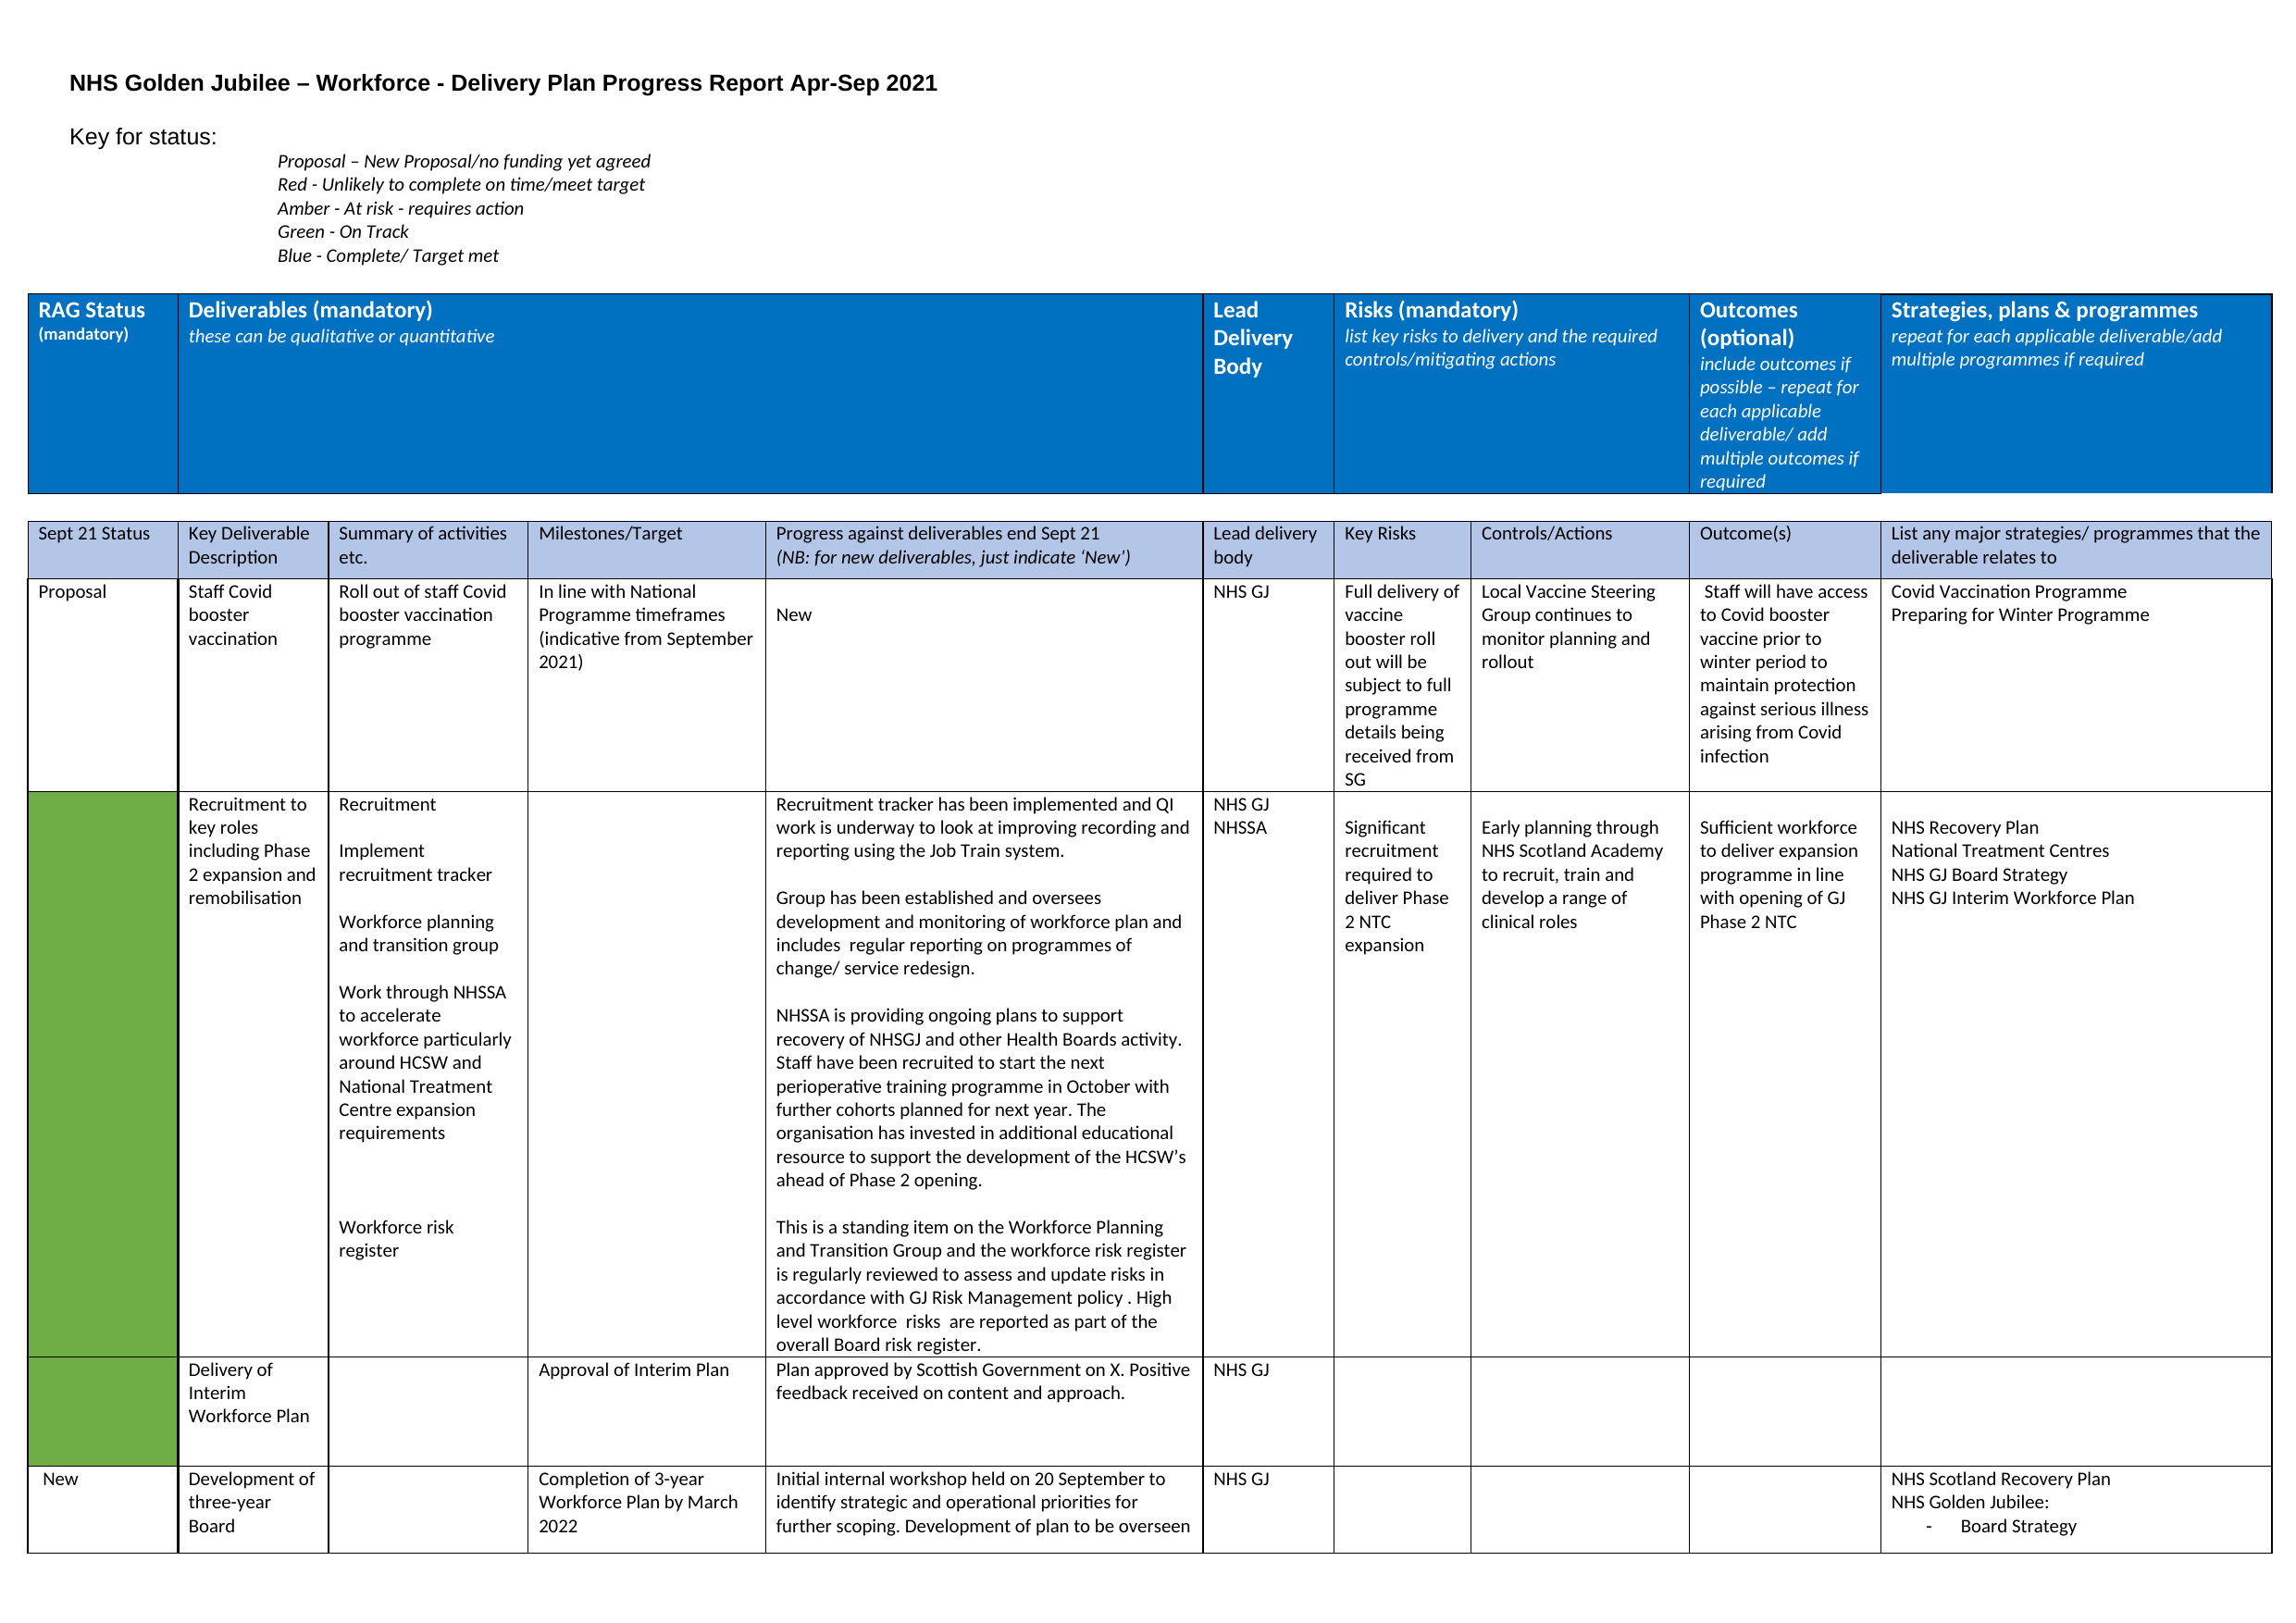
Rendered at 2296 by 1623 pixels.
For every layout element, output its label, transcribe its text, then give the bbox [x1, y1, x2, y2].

table_cell Significant recruitment required to deliver Phase 2 NTC expansion [1334, 792, 1471, 1357]
table_cell [29, 792, 177, 1357]
table_header Key Deliverable Description [179, 522, 328, 578]
text Red - Unlikely to complete on time/meet target [208, 173, 2226, 196]
table_cell Approval of Interim Plan [528, 1357, 765, 1466]
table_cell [528, 1467, 765, 1553]
table_cell Recruitment Implement recruitment tracker Workforce planning and transition group Work through NHSSA to accelerate workforce particularly around HCSW and National Treatment Centre expansion requirements Workforce risk register [329, 792, 527, 1357]
table_cell Full delivery of vaccine booster roll out will be subject to full programme details being received from SG [1334, 579, 1471, 791]
table_cell NHS GJ [1204, 1357, 1334, 1466]
table_cell [1690, 1357, 1880, 1466]
table_header Risks (mandatory) list key risks to delivery and the required controls/mitigating actions [1334, 294, 1689, 493]
table_header Strategies, plans & programmes repeat for each applicable deliverable/add multiple programmes if required [1881, 295, 2271, 493]
table_cell NHS GJ NHSSA [1204, 792, 1334, 1357]
table_cell Delivery of Interim Workforce Plan [180, 1357, 328, 1466]
table_cell [1334, 1357, 1471, 1466]
table_cell [329, 1467, 527, 1553]
table_cell Staff Covid booster vaccination [180, 579, 328, 791]
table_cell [180, 1467, 328, 1553]
text NHS Golden Jubilee – Workforce - Delivery Plan Progress Report Apr-Sep 2021 [69, 69, 2226, 96]
table_header Outcome(s) [1690, 522, 1880, 578]
table_cell Staff will have access to Covid booster vaccine prior to winter period to maintain protection against serious illness arising from Covid infection [1690, 579, 1880, 791]
table_cell NHS Recovery Plan National Treatment Centres NHS GJ Board Strategy NHS GJ Interim Workforce Plan [1881, 792, 2271, 1357]
table_header List any major strategies/ programmes that the deliverable relates to [1881, 522, 2271, 578]
table_cell Covid Vaccination Programme Preparing for Winter Programme [1881, 579, 2271, 791]
table_cell Sufficient workforce to deliver expansion programme in line with opening of GJ Phase 2 NTC [1690, 792, 1880, 1357]
table_cell [1471, 1467, 1689, 1553]
table_cell Roll out of staff Covid booster vaccination programme [329, 579, 527, 791]
table_cell [1881, 1357, 2271, 1466]
table_cell NHS GJ [1204, 1467, 1334, 1553]
table_header Key Risks [1334, 522, 1471, 578]
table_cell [1881, 1467, 2271, 1553]
table_cell In line with National Programme timeframes (indicative from September 2021) [528, 579, 765, 791]
table_cell [1334, 1467, 1471, 1553]
text Proposal – New Proposal/no funding yet agreed [208, 149, 2226, 173]
table_cell New [29, 1467, 177, 1553]
table_header Progress against deliverables end Sept 21 (NB: for new deliverables, just indicate ‘New’) [766, 522, 1202, 578]
text Key for status: [69, 122, 2226, 149]
table_cell Recruitment to key roles including Phase 2 expansion and remobilisation [180, 792, 328, 1357]
table_cell [1471, 1357, 1689, 1466]
table_cell [528, 792, 765, 1357]
table_header Milestones/Target [528, 522, 765, 578]
table_cell [1690, 1467, 1880, 1553]
table_cell [329, 1357, 527, 1466]
table_cell Proposal [29, 579, 177, 791]
table_header Outcomes (optional) include outcomes if possible – repeat for each applicable deliverable/ add multiple outcomes if required [1690, 294, 1880, 493]
table_header RAG Status (mandatory) [29, 294, 178, 493]
text Amber - At risk - requires action Green - On Track Blue - Complete/ Target met [278, 196, 2226, 266]
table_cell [766, 1467, 1202, 1553]
table_header Sept 21 Status [29, 522, 178, 578]
table_header Lead Delivery Body [1204, 294, 1334, 493]
table_cell [29, 1357, 177, 1466]
table_header Controls/Actions [1471, 522, 1689, 578]
table_header Deliverables (mandatory) these can be qualitative or quantitative [179, 294, 1202, 493]
table_cell Plan approved by Scottish Government on X. Positive feedback received on content and approach. [766, 1357, 1202, 1466]
table_cell NHS GJ [1204, 579, 1334, 791]
table_header Lead delivery body [1204, 522, 1334, 578]
table_cell Local Vaccine Steering Group continues to monitor planning and rollout [1471, 579, 1689, 791]
table_header Summary of activities etc. [329, 522, 527, 578]
table_cell New [766, 579, 1202, 791]
table_cell Early planning through NHS Scotland Academy to recruit, train and develop a range of clinical roles [1471, 792, 1689, 1357]
table_cell Recruitment tracker has been implemented and QI work is underway to look at improving recording and reporting using the Job Train system. Group has been established and oversees development and monitoring of workforce plan and includes regular reporting on programmes of change/ service redesign. NHSSA is providing ongoing plans to support recovery of NHSGJ and other Health Boards activity. Staff have been recruited to start the next perioperative training programme in October with further cohorts planned for next year. The organisation has invested in additional educational resource to support the development of the HCSW’s ahead of Phase 2 opening. This is a standing item on the Workforce Planning and Transition Group and the workforce risk register is regularly reviewed to assess and update risks in accordance with GJ Risk Management policy . High level workforce risks are reported as part of the overall Board risk register. [766, 792, 1202, 1357]
